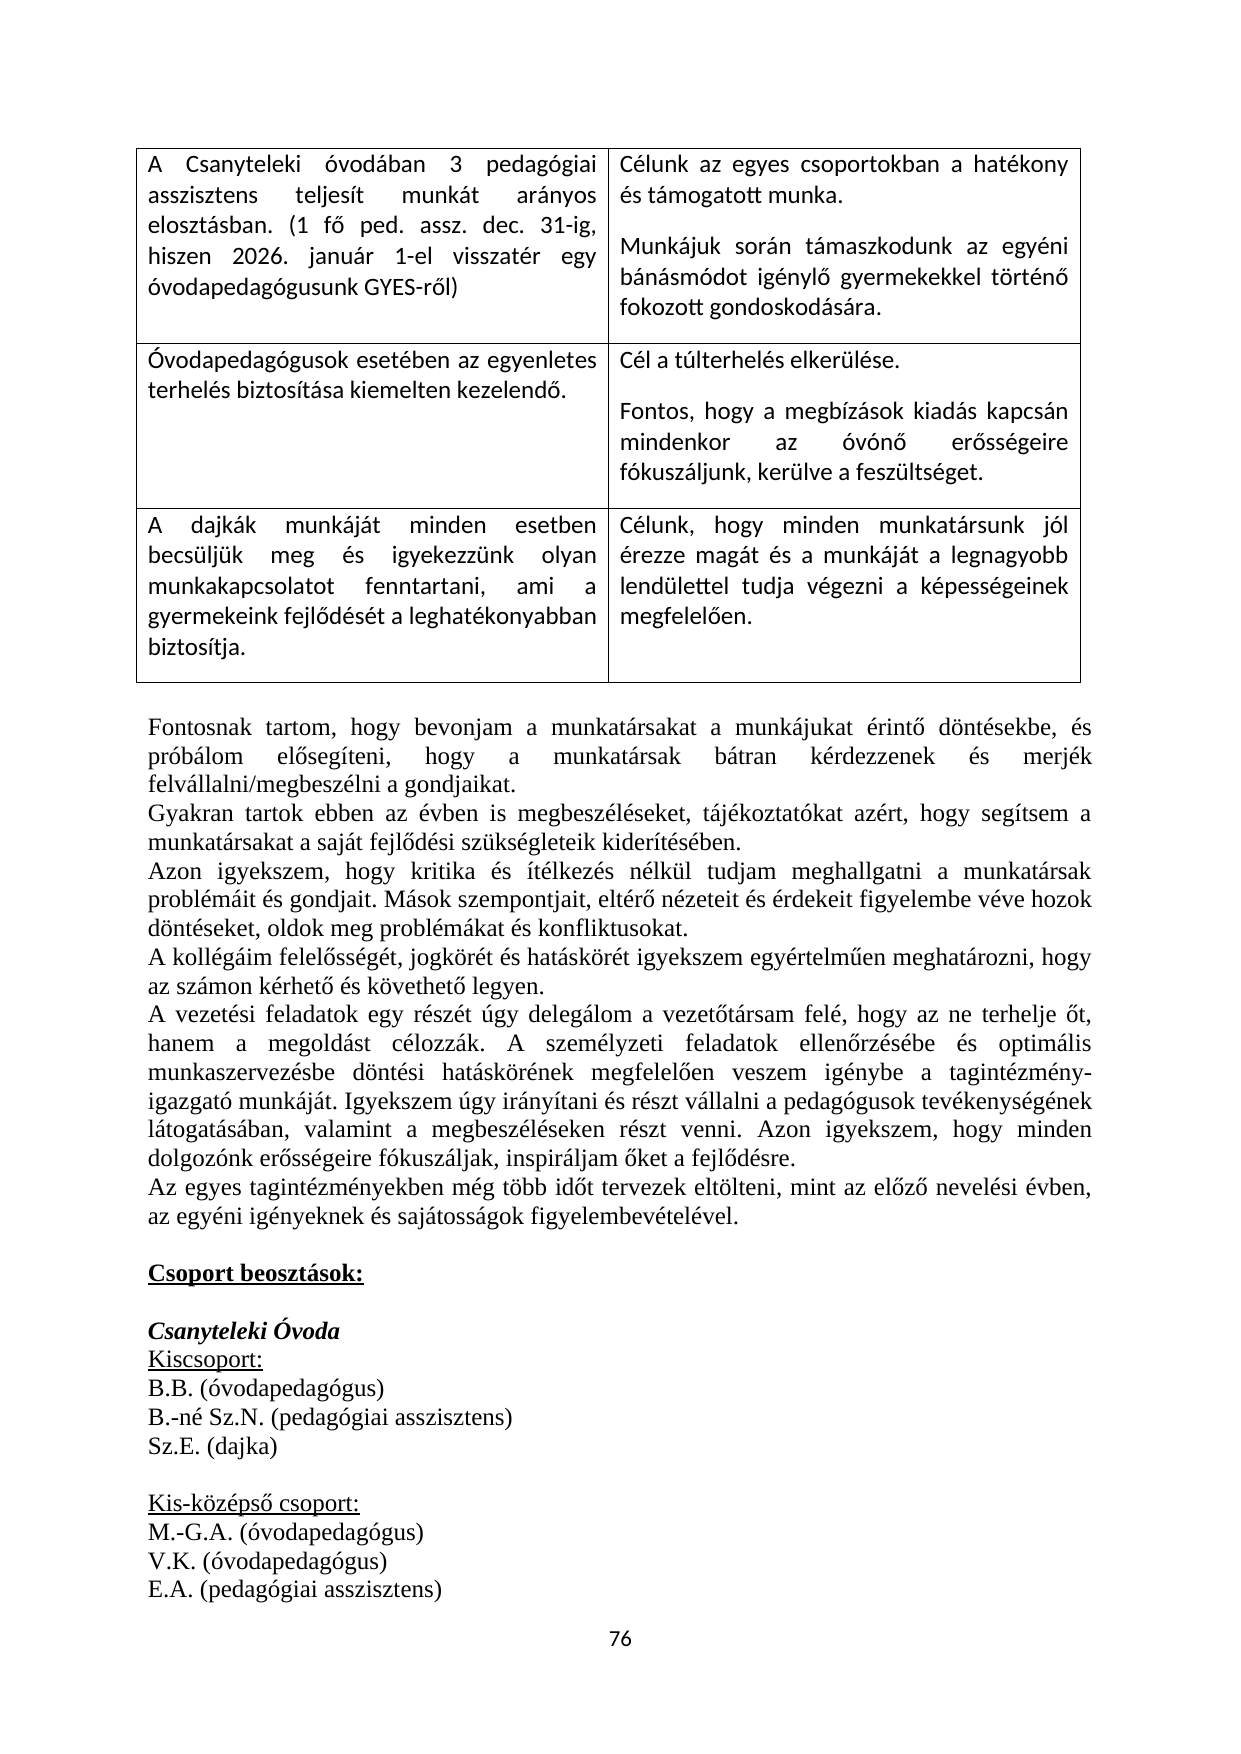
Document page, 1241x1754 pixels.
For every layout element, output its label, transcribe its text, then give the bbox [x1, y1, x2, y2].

text Azon igyekszem, hogy kritika és ítélkezés nélkül tudjam meghallgatni a munkatársak problémáit és gondjait. Mások szempontjait, eltérő nézeteit és érdekeit figyelembe véve hozok döntéseket, oldok meg problémákat és konfliktusokat. [148, 856, 1093, 942]
text B.B. (óvodapedagógus) [148, 1373, 1093, 1402]
table_cell A dajkák munkáját minden esetben becsüljük meg és igyekezzünk olyan munkakapcsolatot fenntartani, ami a gyermekeink fejlődését a leghatékonyabban biztosítja. [137, 509, 608, 682]
table_cell Cél a túlterhelés elkerülése. Fontos, hogy a megbízások kiadás kapcsán mindenkor az óvónő erősségeire fókuszáljunk, kerülve a feszültséget. [609, 344, 1080, 508]
text Gyakran tartok ebben az évben is megbeszéléseket, tájékoztatókat azért, hogy segítsem a munkatársakat a saját fejlődési szükségleteik kiderítésében. [148, 798, 1093, 856]
text Az egyes tagintézményekben még több időt tervezek eltölteni, mint az előző nevelési évben, az egyéni igényeknek és sajátosságok figyelembevételével. [148, 1172, 1093, 1229]
text Fontosnak tartom, hogy bevonjam a munkatársakat a munkájukat érintő döntésekbe, és próbálom elősegíteni, hogy a munkatársak bátran kérdezzenek és merjék felvállalni/megbeszélni a gondjaikat. [148, 712, 1093, 798]
table_cell Célunk, hogy minden munkatársunk jól érezze magát és a munkáját a legnagyobb lendülettel tudja végezni a képességeinek megfelelően. [609, 509, 1080, 682]
text Sz.E. (dajka) [148, 1431, 1093, 1459]
text Kiscsoport: [148, 1344, 1093, 1373]
text E.A. (pedagógiai asszisztens) [148, 1574, 1093, 1603]
text Csoport beosztások: [148, 1258, 1093, 1287]
table_cell A Csanyteleki óvodában 3 pedagógiai asszisztens teljesít munkát arányos elosztásban. (1 fő ped. assz. dec. 31-ig, hiszen 2026. január 1-el visszatér egy óvodapedagógusunk GYES-ről) [137, 149, 608, 343]
text V.K. (óvodapedagógus) [148, 1546, 1093, 1574]
table_cell Óvodapedagógusok esetében az egyenletes terhelés biztosítása kiemelten kezelendő. [137, 344, 608, 508]
text Kis-középső csoport: [148, 1488, 1093, 1517]
text B.-né Sz.N. (pedagógiai asszisztens) [148, 1402, 1093, 1431]
text Csanyteleki Óvoda [148, 1316, 1093, 1344]
table_cell Célunk az egyes csoportokban a hatékony és támogatott munka. Munkájuk során támaszkodunk az egyéni bánásmódot igénylő gyermekekkel történő fokozott gondoskodására. [609, 149, 1080, 343]
text M.-G.A. (óvodapedagógus) [148, 1517, 1093, 1546]
text A vezetési feladatok egy részét úgy delegálom a vezetőtársam felé, hogy az ne terhelje őt, hanem a megoldást célozzák. A személyzeti feladatok ellenőrzésébe és optimális munkaszervezésbe döntési hatáskörének megfelelően veszem igénybe a tagintézmény-igazgató munkáját. Igyekszem úgy irányítani és részt vállalni a pedagógusok tevékenységének látogatásában, valamint a megbeszéléseken részt venni. Azon igyekszem, hogy minden dolgozónk erősségeire fókuszáljak, inspiráljam őket a fejlődésre. [148, 999, 1093, 1172]
text A kollégáim felelősségét, jogkörét és hatáskörét igyekszem egyértelműen meghatározni, hogy az számon kérhető és követhető legyen. [148, 942, 1093, 999]
